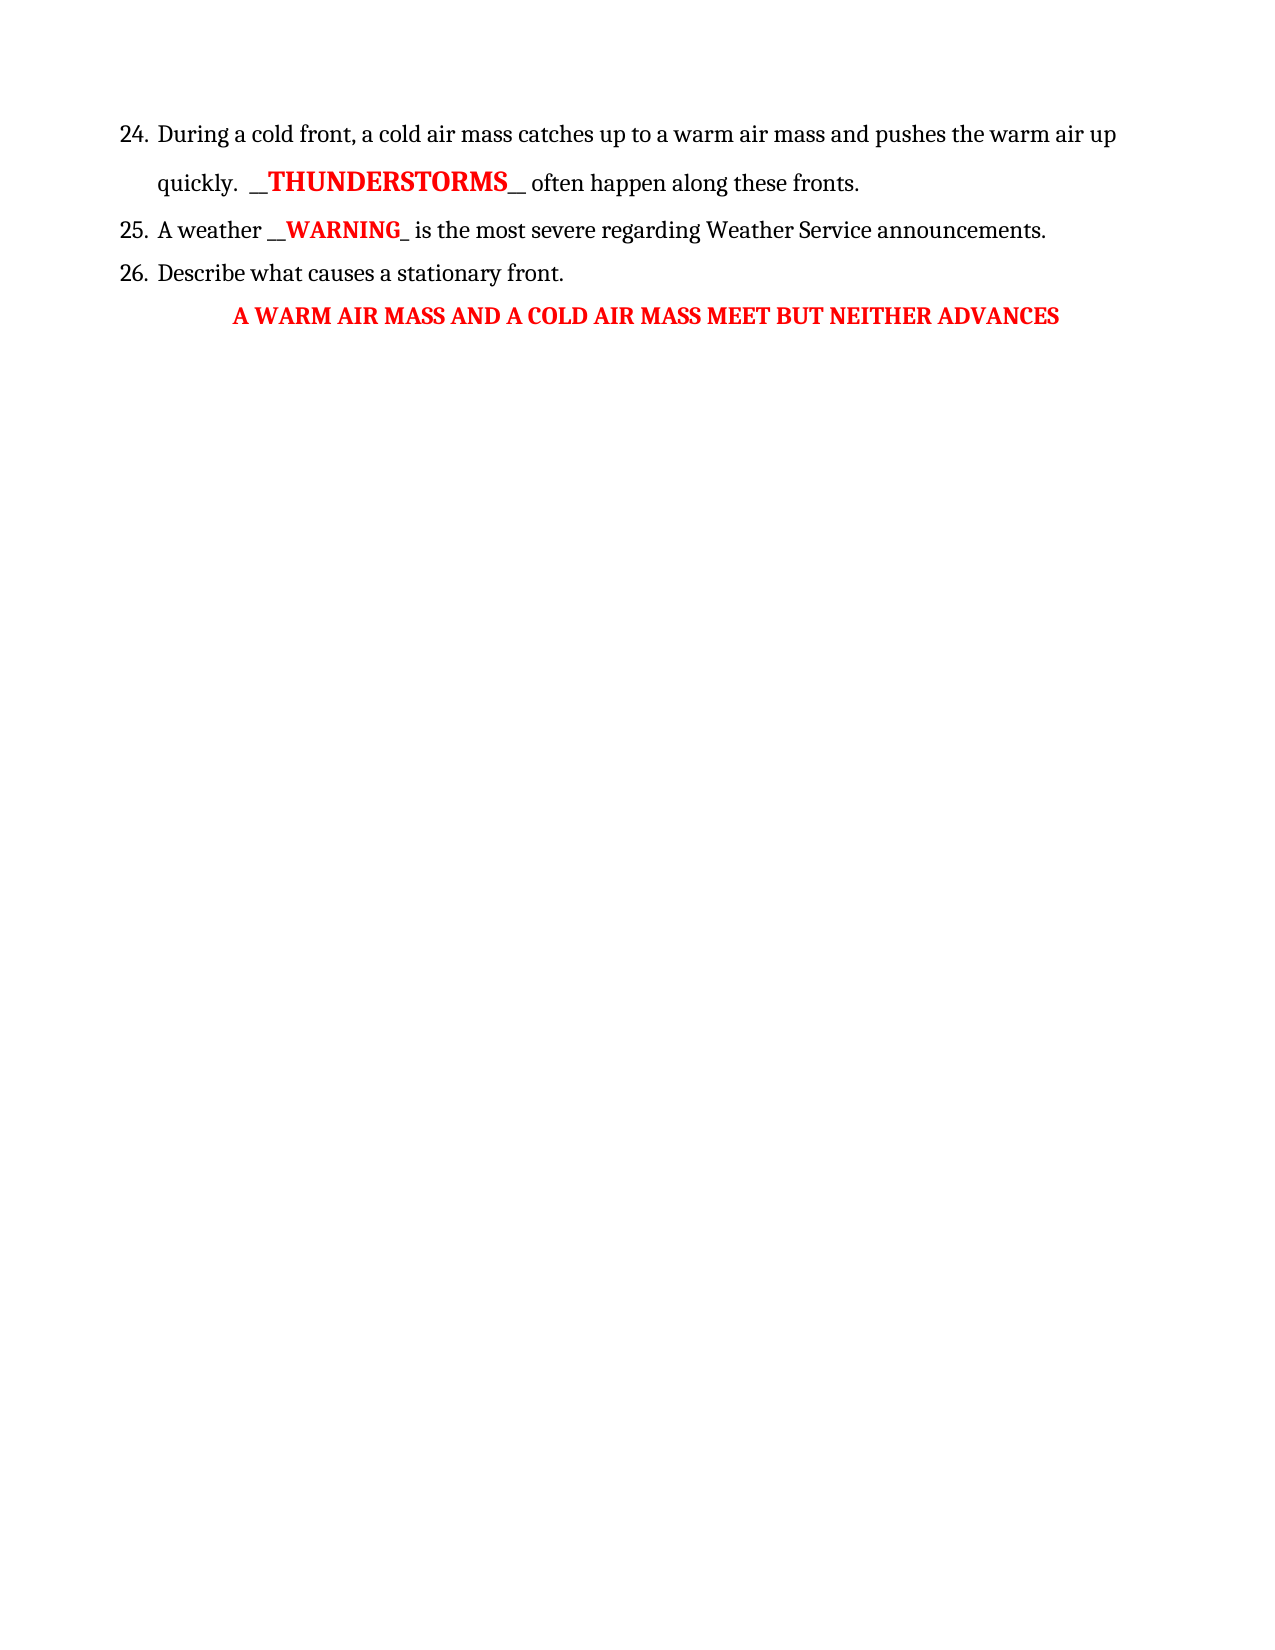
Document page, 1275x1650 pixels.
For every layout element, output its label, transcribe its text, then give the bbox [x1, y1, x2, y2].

list A weather __WARNING_ is the most severe regarding Weather Service announcements. [120, 216, 1155, 244]
list During a cold front, a cold air mass catches up to a warm air mass and pushes the warm air up quickly. __THUNDERSTORMS__ often happen along these fronts. [120, 120, 1155, 199]
list Describe what causes a stationary front. [120, 259, 1155, 288]
text A WARM AIR MASS AND A COLD AIR MASS MEET BUT NEITHER ADVANCES [232, 302, 1155, 331]
